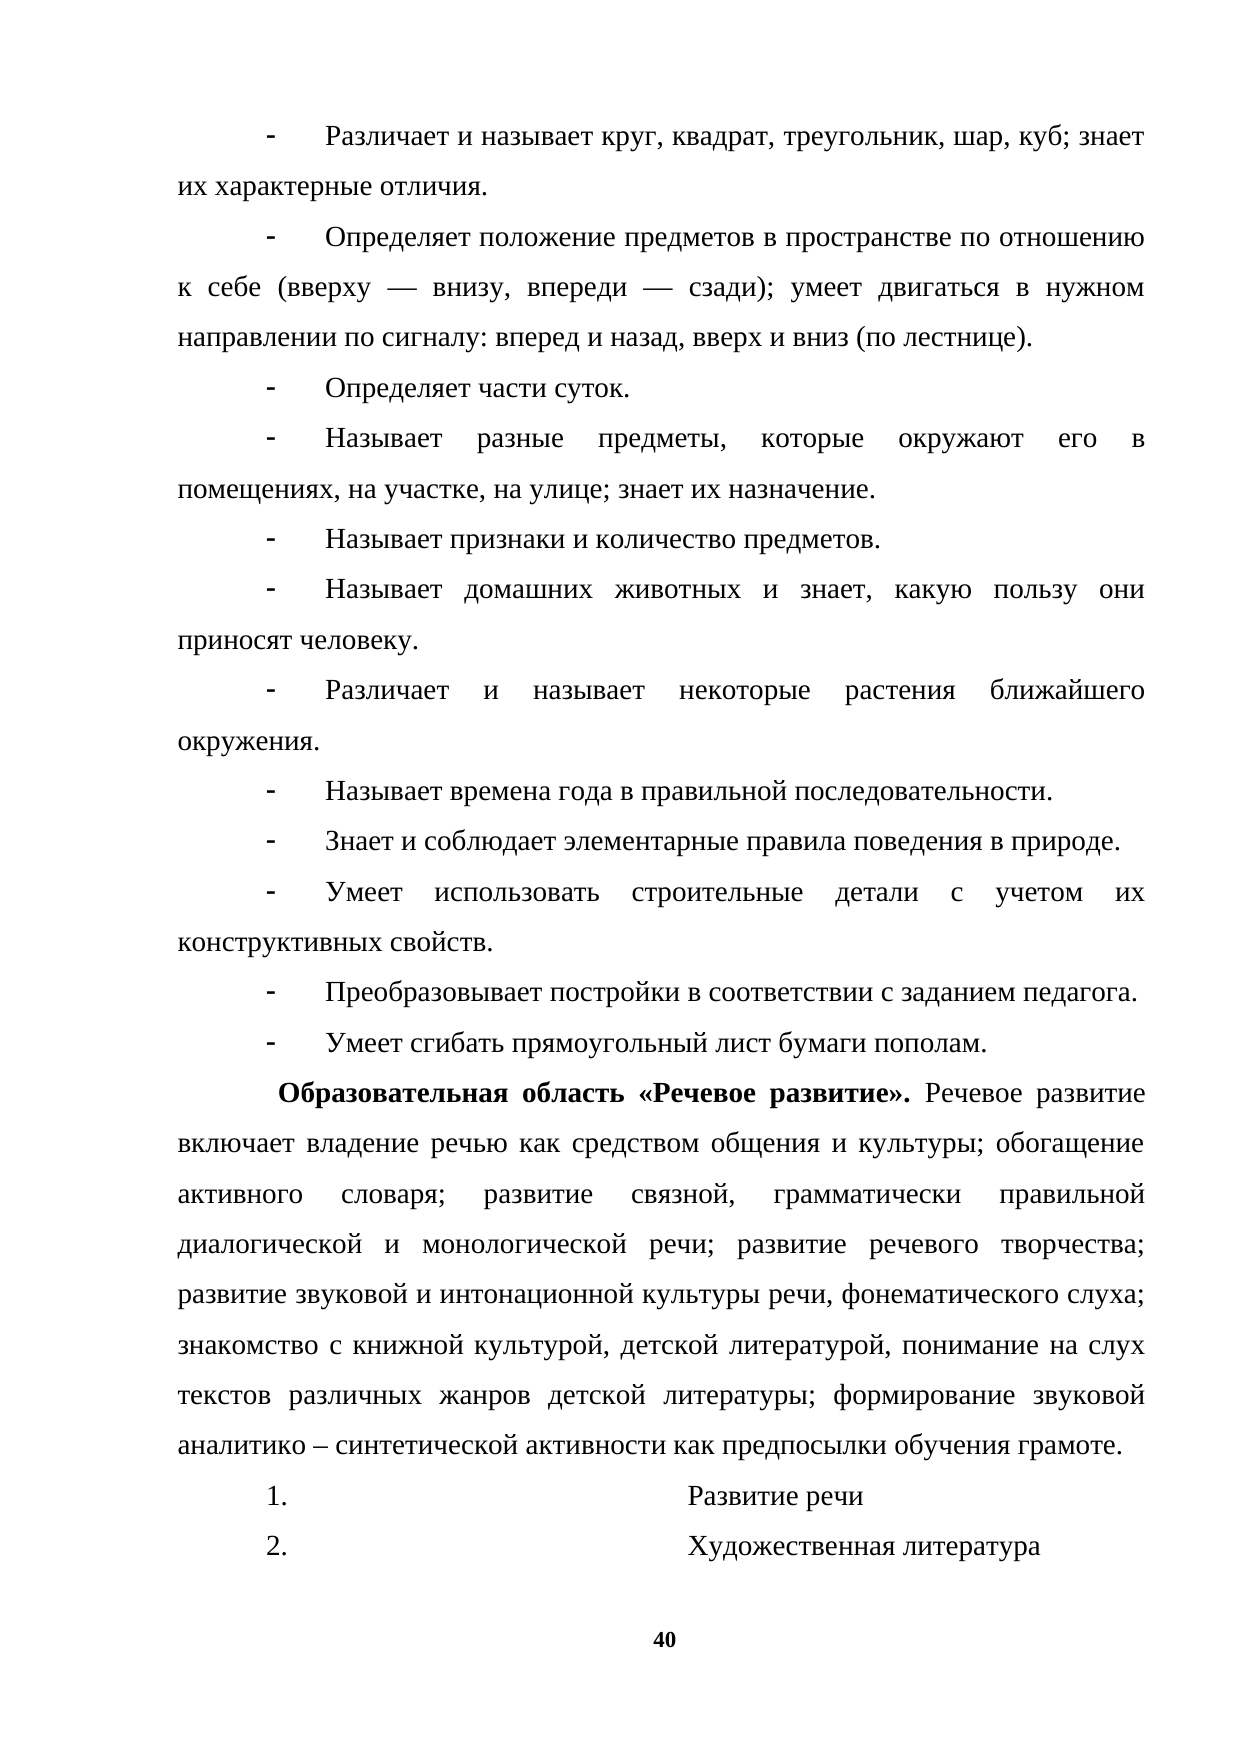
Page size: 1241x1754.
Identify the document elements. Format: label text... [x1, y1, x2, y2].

text Образовательная область «Речевое развитие». Речевое развитие включает владение речью как средством общения и культуры; обогащение активного словаря; развитие связной, грамматически правильной диалогической и монологической речи; развитие речевого творчества; развитие звуковой и интонационной культуры речи, фонематического слуха; знакомство с книжной культурой, детской литературой, понимание на слух текстов различных жанров детской литературы; формирование звуковой аналитико – синтетической активности как предпосылки обучения грамоте. [177, 1075, 1146, 1461]
list Определяет положение предметов в пространстве по отношению к себе (вверху — внизу, впереди — сзади); умеет двигаться в нужном направлении по сигналу: вперед и назад, вверх и вниз (по лестнице). [177, 219, 1146, 353]
list Называет времена года в правильной последовательности. [177, 773, 1146, 807]
list Умеет сгибать прямоугольный лист бумаги пополам. [177, 1025, 1146, 1058]
list Различает и называет круг, квадрат, треугольник, шар, куб; знает их характерные отличия. [177, 118, 1146, 202]
list Называет домашних животных и знает, какую пользу они приносят человеку. [177, 571, 1146, 655]
list Называет разные предметы, которые окружают его в помещениях, на участке, на улице; знает их назначение. [177, 420, 1146, 504]
list Различает и называет некоторые растения ближайшего окружения. [177, 672, 1146, 756]
list Развитие речи [177, 1478, 1146, 1511]
list Художественная литература [177, 1528, 1146, 1562]
list Знает и соблюдает элементарные правила поведения в природе. [177, 823, 1146, 857]
list Умеет использовать строительные детали с учетом их конструктивных свойств. [177, 874, 1146, 958]
list Называет признаки и количество предметов. [177, 521, 1146, 555]
list Преобразовывает постройки в соответствии с заданием педагога. [177, 974, 1146, 1008]
list Определяет части суток. [177, 370, 1146, 403]
